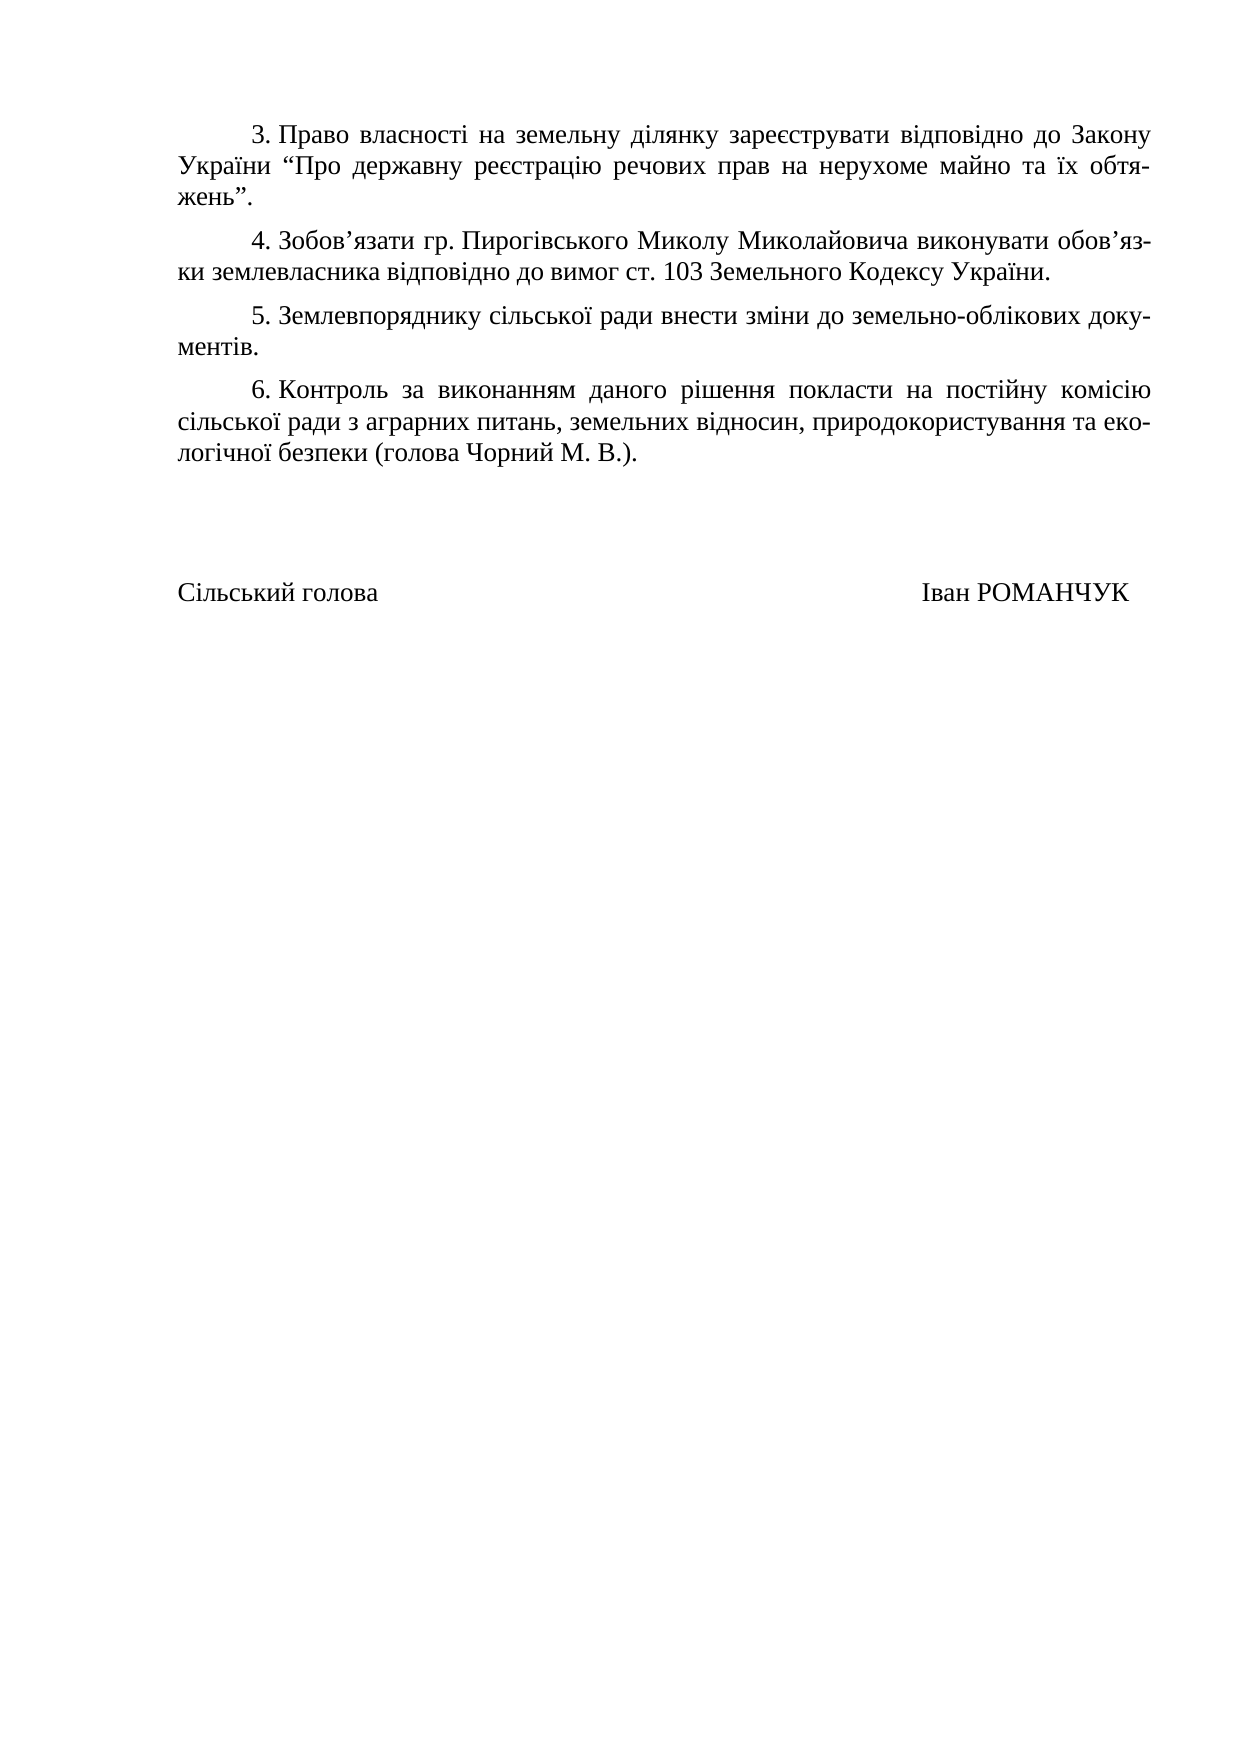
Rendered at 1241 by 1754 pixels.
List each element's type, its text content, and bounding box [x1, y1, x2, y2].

text 5. Землевпоряднику сільської ради внести зміни до земельно-облікових доку-ментів. [177, 299, 1152, 361]
text 6. Контроль за виконанням даного рішення покласти на постійну комісію сільської ради з аграрних питань, земельних відносин, природокористування та еко-логічної безпеки (голова Чорний М. В.). [177, 374, 1152, 467]
text 4. Зобов’язати гр. Пирогівського Миколу Миколайовича виконувати обов’яз-ки землевласника відповідно до вимог ст. 103 Земельного Кодексу України. [177, 224, 1152, 286]
text 3. Право власності на земельну ділянку зареєструвати відповідно до Закону України “Про державну реєстрацію речових прав на нерухоме майно та їх обтя-жень”. [177, 118, 1152, 212]
text Сільський голова Іван РОМАНЧУК [177, 576, 1152, 607]
